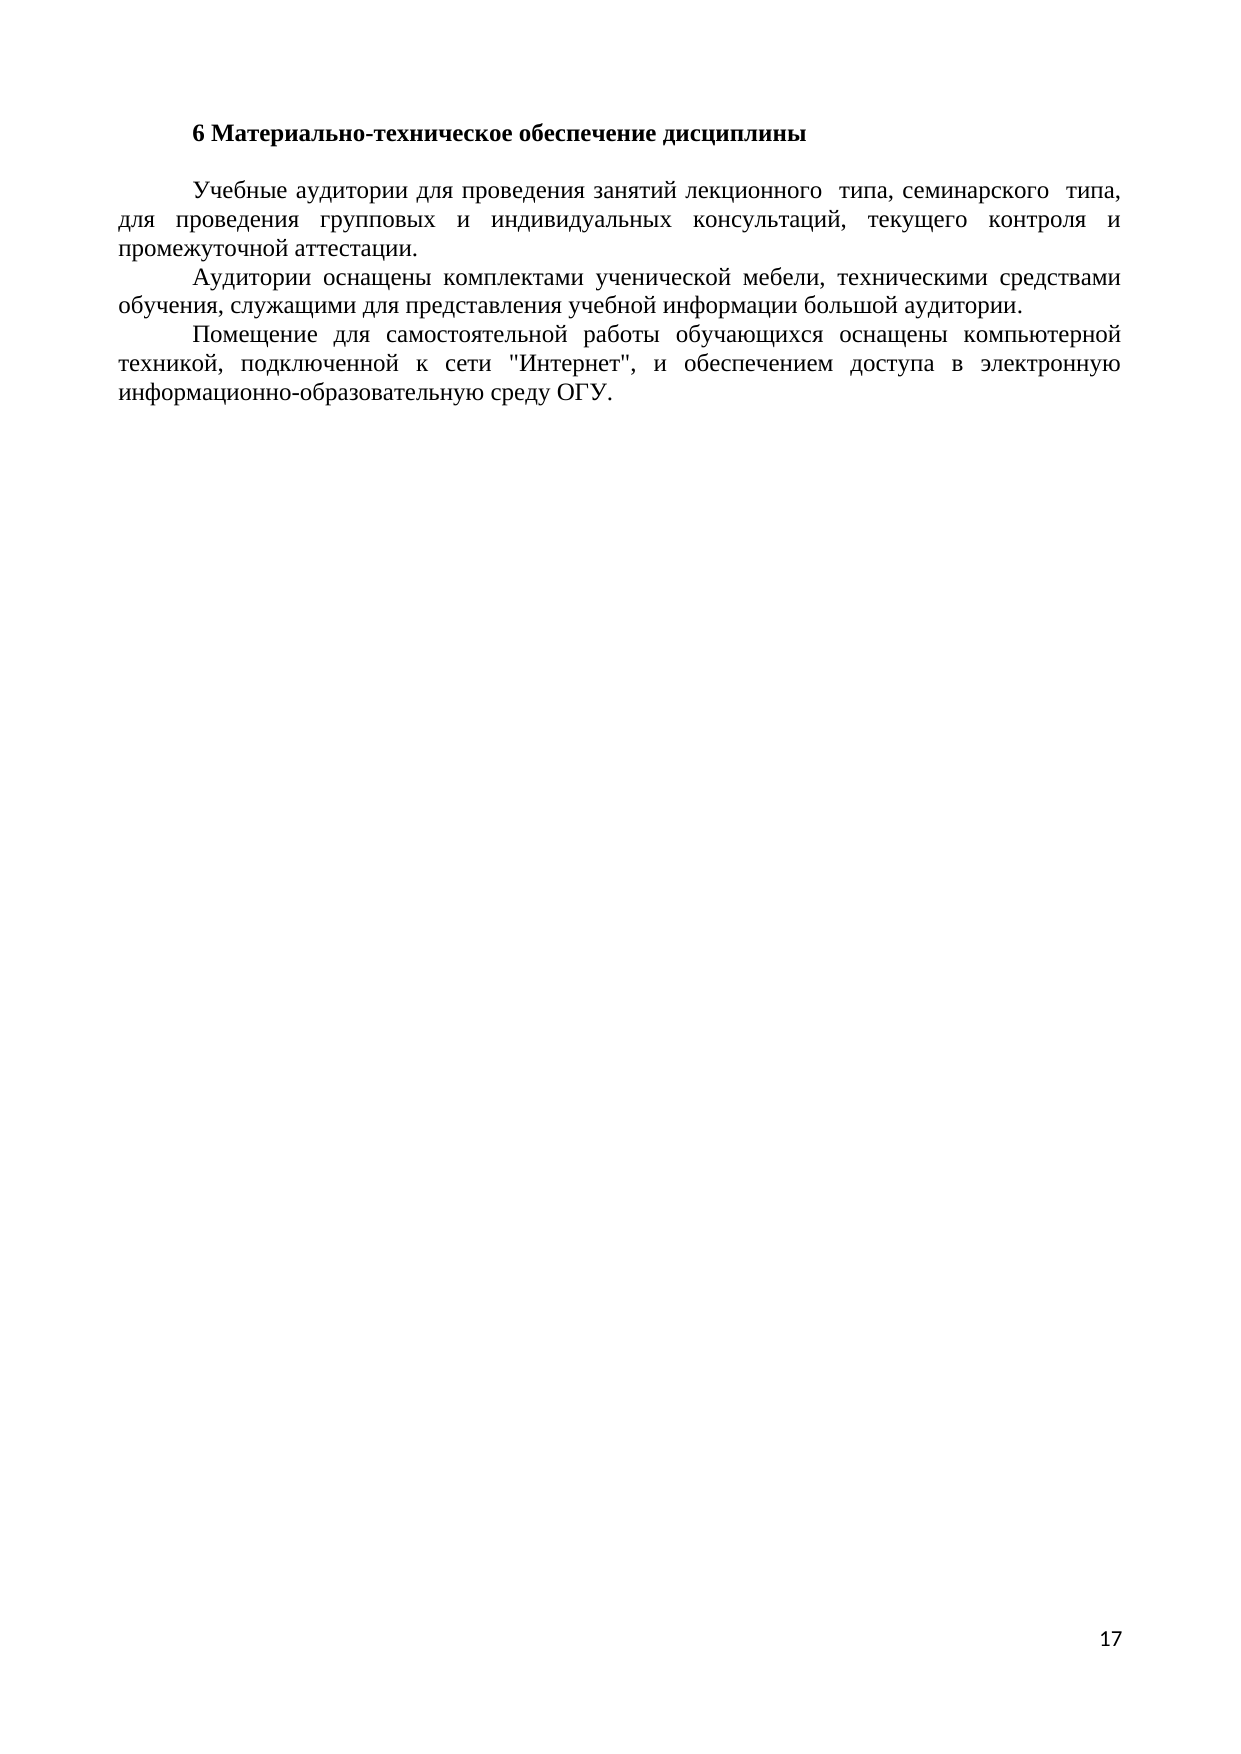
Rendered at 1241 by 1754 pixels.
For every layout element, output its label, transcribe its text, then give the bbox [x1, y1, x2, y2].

text Учебные аудитории для проведения занятий лекционного типа, семинарского типа, для проведения групповых и индивидуальных консультаций, текущего контроля и промежуточной аттестации. [118, 176, 1122, 262]
text Аудитории оснащены комплектами ученической мебели, техническими средствами обучения, служащими для представления учебной информации большой аудитории. [118, 262, 1122, 319]
text 6 Материально-техническое обеспечение дисциплины [118, 118, 1122, 147]
text Помещение для самостоятельной работы обучающихся оснащены компьютерной техникой, подключенной к сети "Интернет", и обеспечением доступа в электронную информационно-образовательную среду ОГУ. [118, 319, 1122, 406]
